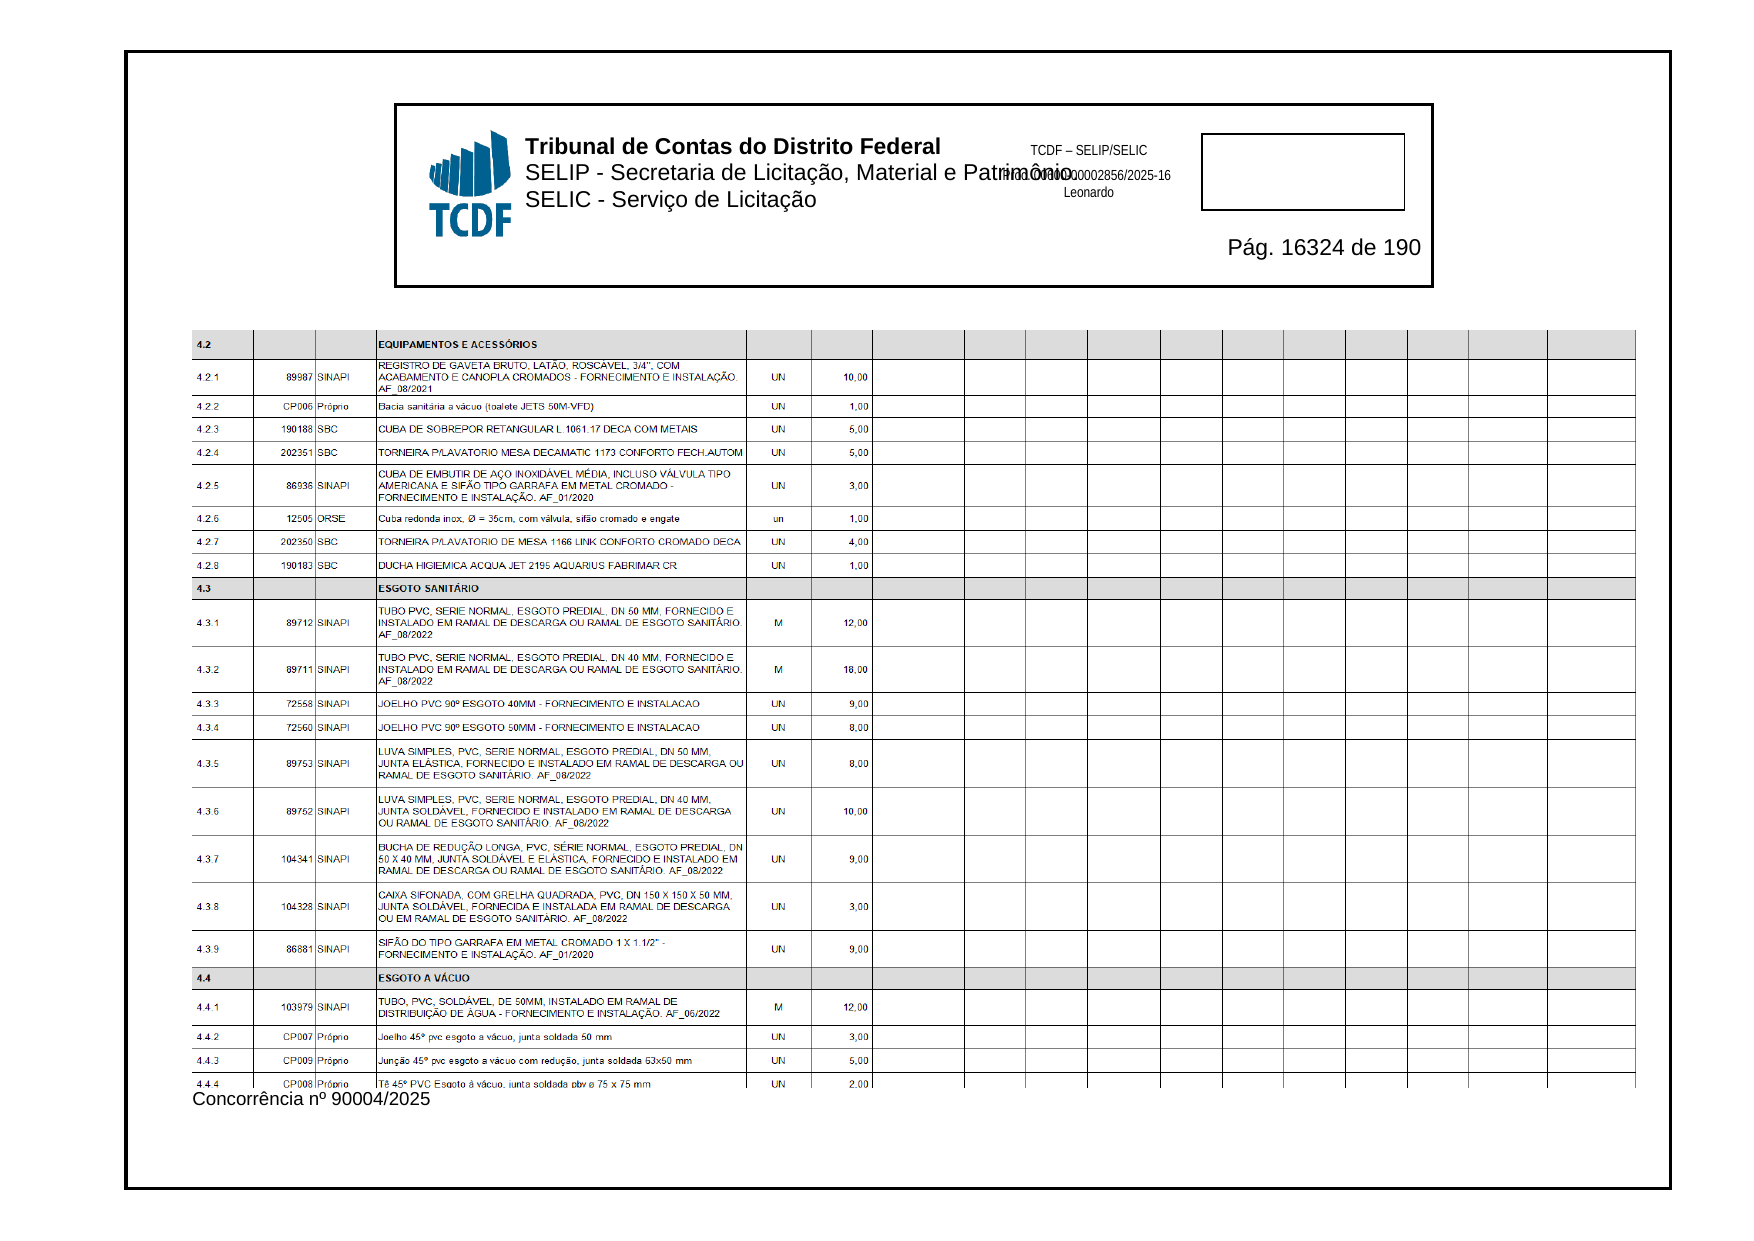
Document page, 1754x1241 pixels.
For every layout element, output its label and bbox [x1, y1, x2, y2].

picture [192, 329, 1636, 1088]
picture [414, 128, 526, 239]
